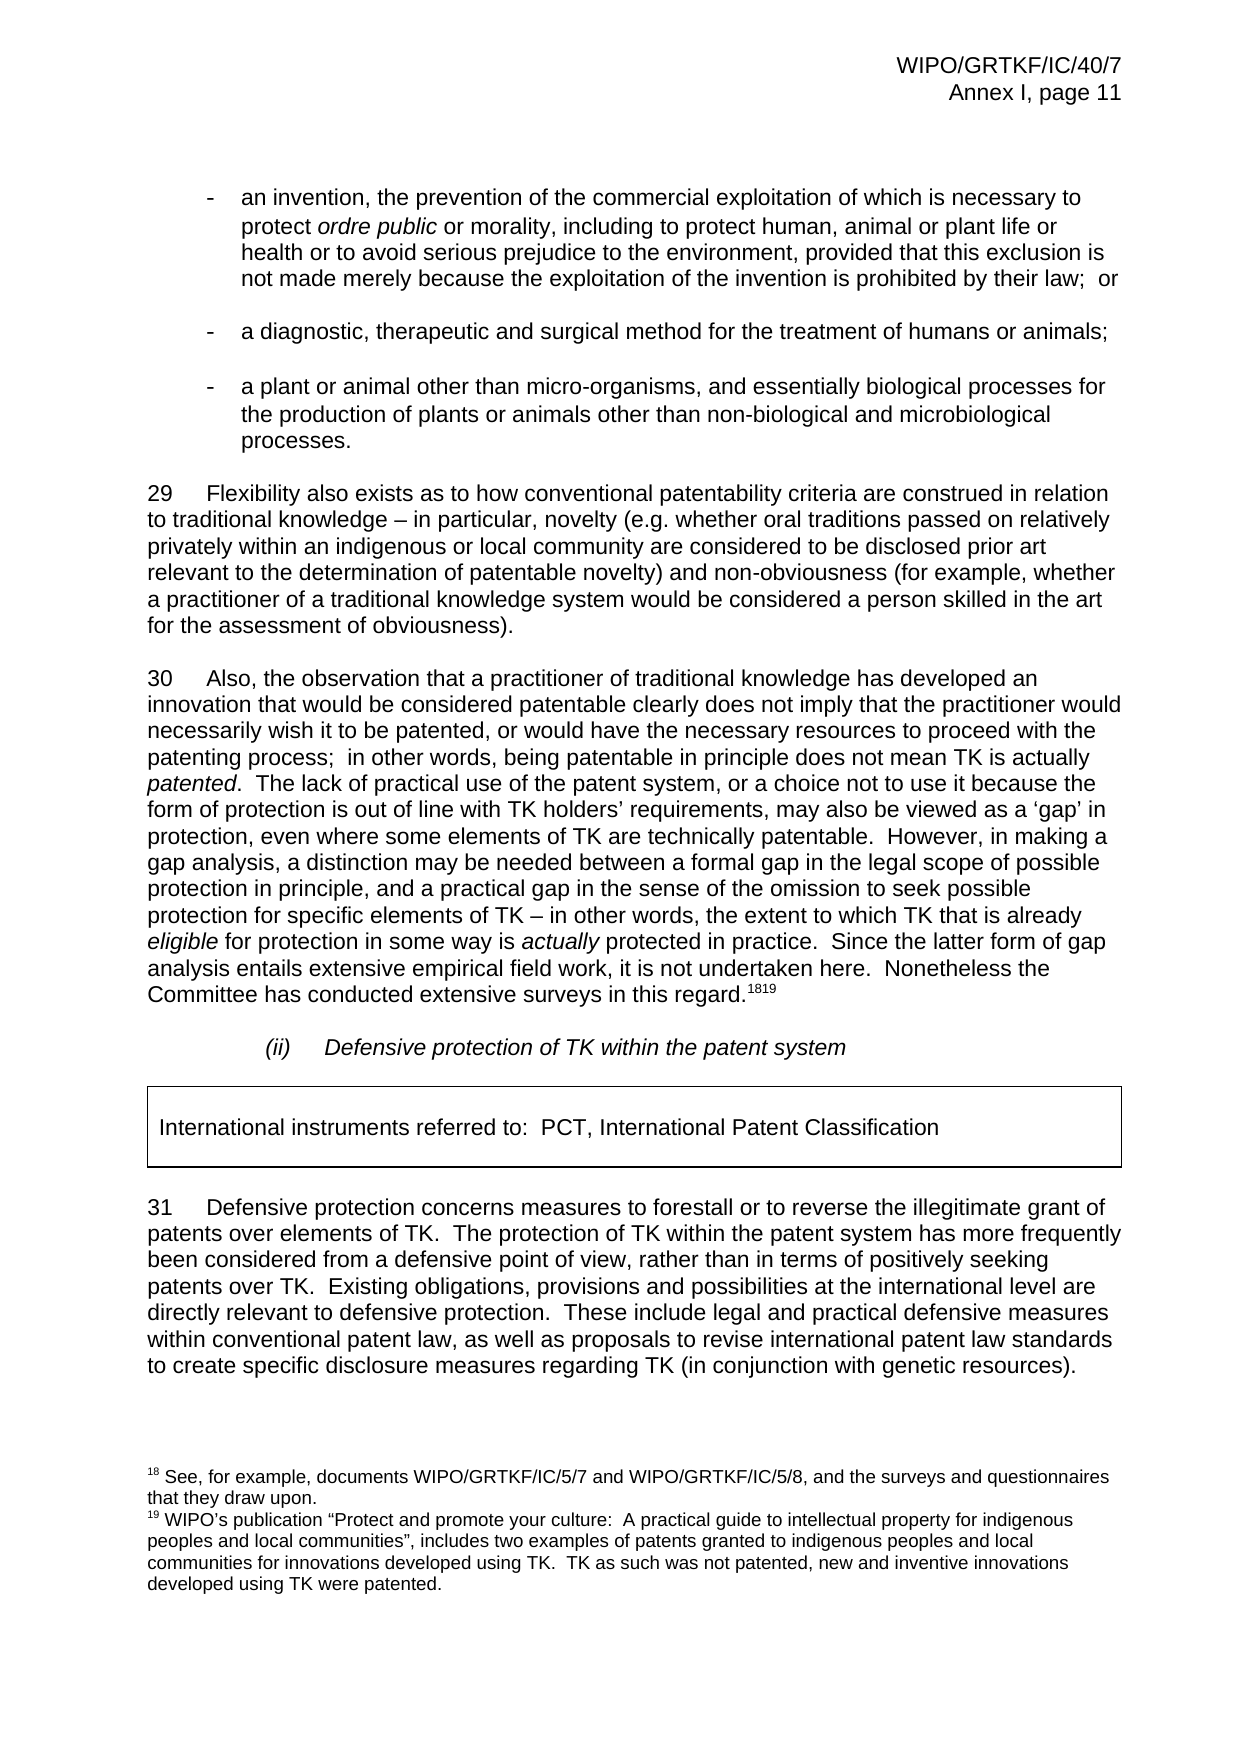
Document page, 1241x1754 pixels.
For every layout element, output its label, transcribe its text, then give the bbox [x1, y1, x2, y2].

list a plant or animal other than micro-organisms, and essentially biological processes for the production of plants or animals other than non-biological and microbiological processes. [203, 373, 1122, 454]
list an invention, the prevention of the commercial exploitation of which is necessary to protect ordre public or morality, including to protect human, animal or plant life or health or to avoid serious prejudice to the environment, provided that this exclusion is not made merely because the exploitation of the invention is prohibited by their law; or [203, 184, 1122, 292]
text Flexibility also exists as to how conventional patentability criteria are construed in relation to traditional knowledge – in particular, novelty (e.g. whether oral traditions passed on relatively privately within an indigenous or local community are considered to be disclosed prior art relevant to the determination of patentable novelty) and non-obviousness (for example, whether a practitioner of a traditional knowledge system would be considered a person skilled in the art for the assessment of obviousness). [147, 480, 1122, 638]
table_header International instruments referred to: PCT, International Patent Classification [148, 1087, 1121, 1166]
text Also, the observation that a practitioner of traditional knowledge has developed an innovation that would be considered patentable clearly does not imply that the practitioner would necessarily wish it to be patented, or would have the necessary resources to proceed with the patenting process; in other words, being patentable in principle does not mean TK is actually patented. The lack of practical use of the patent system, or a choice not to use it because the form of protection is out of line with TK holders’ requirements, may also be viewed as a ‘gap’ in protection, even where some elements of TK are technically patentable. However, in making a gap analysis, a distinction may be needed between a formal gap in the legal scope of possible protection in principle, and a practical gap in the sense of the omission to seek possible protection for specific elements of TK – in other words, the extent to which TK that is already eligible for protection in some way is actually protected in practice. Since the latter form of gap analysis entails extensive empirical field work, it is not undertaken here. Nonetheless the Committee has conducted extensive surveys in this regard. [147, 664, 1122, 1007]
list a diagnostic, therapeutic and surgical method for the treatment of humans or animals; [203, 318, 1122, 346]
text (ii) Defensive protection of TK within the patent system [206, 1033, 1122, 1060]
text Defensive protection concerns measures to forestall or to reverse the illegitimate grant of patents over elements of TK. The protection of TK within the patent system has more frequently been considered from a defensive point of view, rather than in terms of positively seeking patents over TK. Existing obligations, provisions and possibilities at the international level are directly relevant to defensive protection. These include legal and practical defensive measures within conventional patent law, as well as proposals to revise international patent law standards to create specific disclosure measures regarding TK (in conjunction with genetic resources). [147, 1194, 1122, 1378]
